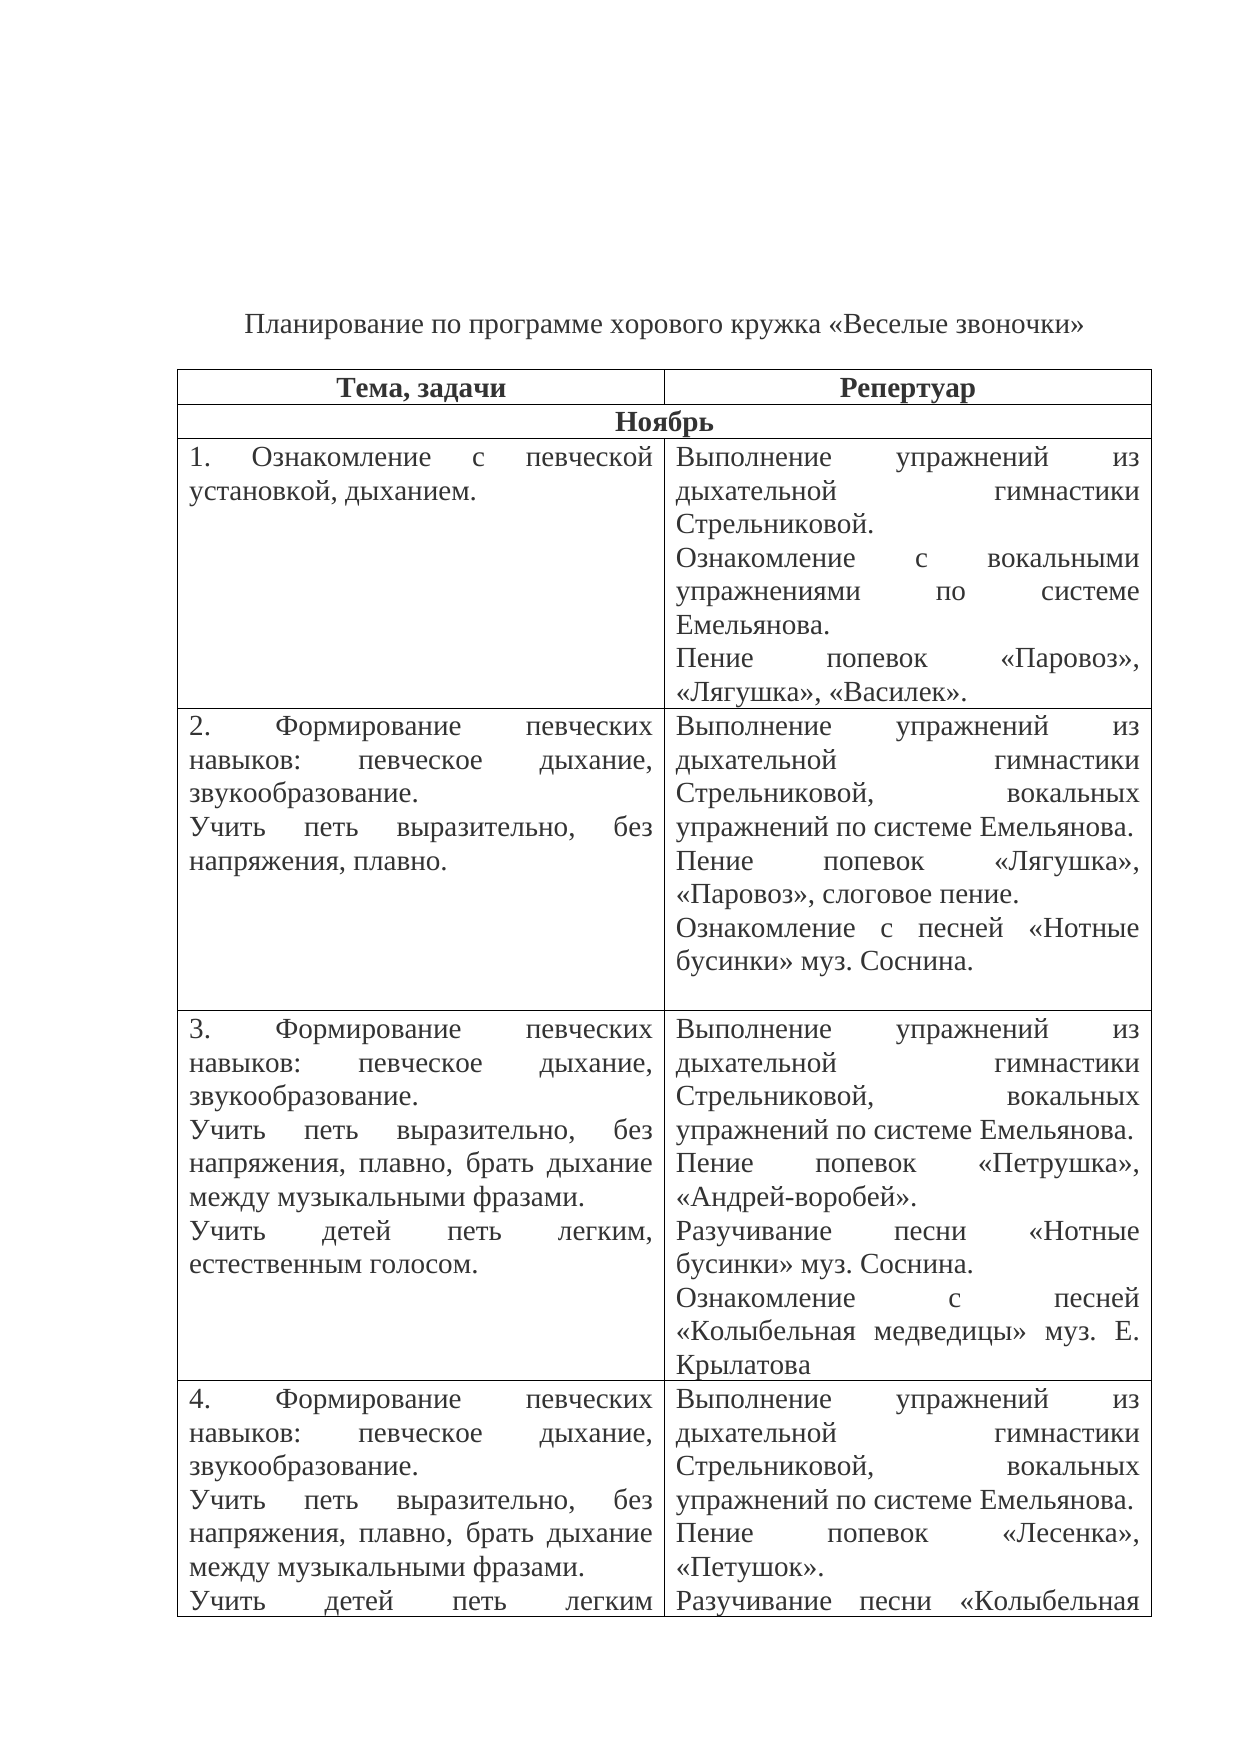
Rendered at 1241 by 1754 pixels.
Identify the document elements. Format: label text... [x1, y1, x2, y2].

table_cell Выполнение упражнений из дыхательной гимнастики Стрельниковой. Ознакомление с вокальными упражнениями по системе Емельянова. Пение попевок «Паровоз», «Лягушка», «Василек». [665, 439, 1151, 707]
table_header Тема, задачи [178, 370, 664, 403]
table_cell Выполнение упражнений из дыхательной гимнастики Стрельниковой, вокальных упражнений по системе Емельянова. Пение попевок «Лягушка», «Паровоз», слоговое пение. Ознакомление с песней «Нотные бусинки» муз. Соснина. [665, 709, 1151, 1010]
table_cell 2. Формирование певческих навыков: певческое дыхание, звукообразование. Учить петь выразительно, без напряжения, плавно. [178, 709, 664, 1010]
table_cell Ноябрь [178, 405, 1151, 438]
table_cell Выполнение упражнений из дыхательной гимнастики Стрельниковой, вокальных упражнений по системе Емельянова. Пение попевок «Петрушка», «Андрей-воробей». Разучивание песни «Нотные бусинки» муз. Соснина. Ознакомление с песней «Колыбельная медведицы» муз. Е. Крылатова [665, 1011, 1151, 1380]
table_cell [665, 1381, 1151, 1616]
text Планирование по программе хорового кружка «Веселые звоночки» [177, 306, 1152, 340]
table_cell 3. Формирование певческих навыков: певческое дыхание, звукообразование. Учить петь выразительно, без напряжения, плавно, брать дыхание между музыкальными фразами. Учить детей петь легким, естественным голосом. [178, 1011, 664, 1380]
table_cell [178, 1381, 664, 1616]
table_cell 1. Ознакомление с певческой установкой, дыханием. [178, 439, 664, 707]
table_header Репертуар [665, 370, 1151, 403]
